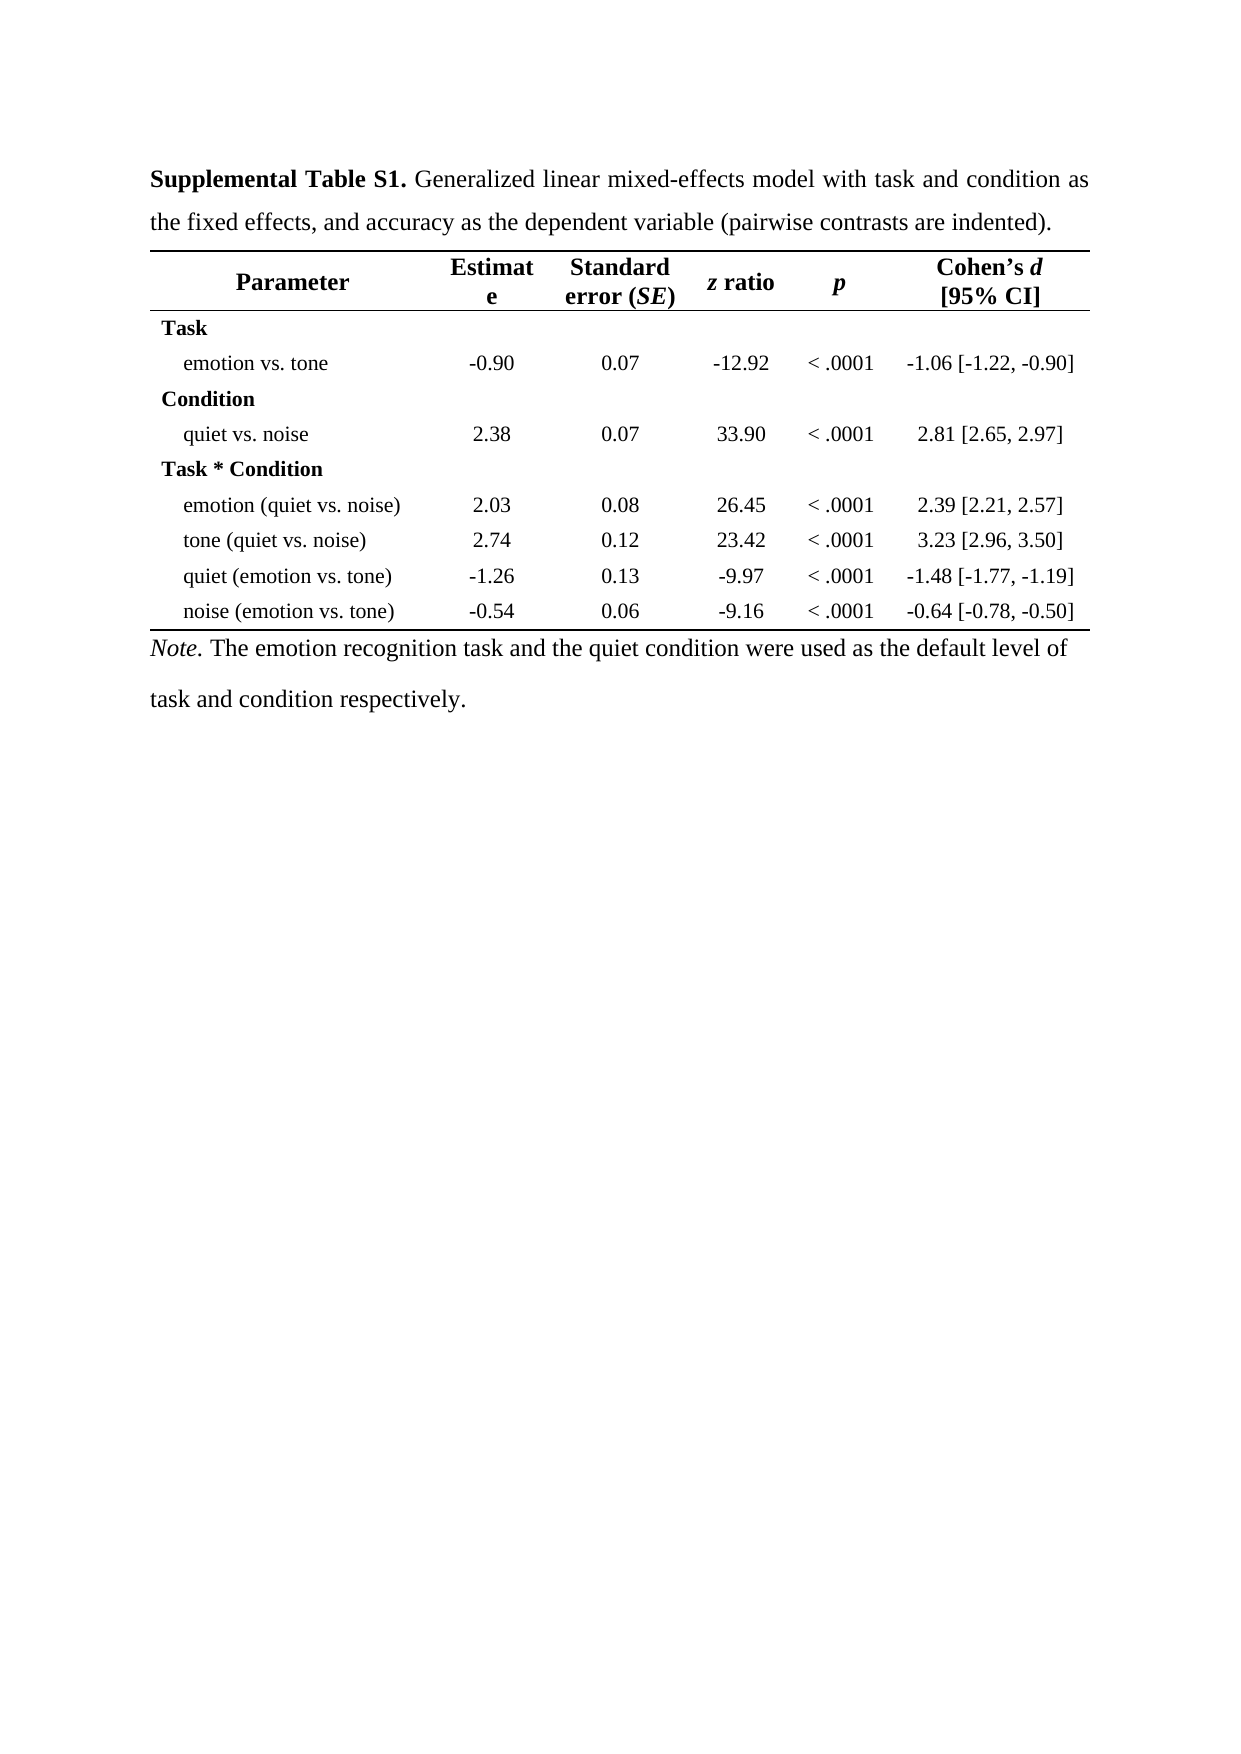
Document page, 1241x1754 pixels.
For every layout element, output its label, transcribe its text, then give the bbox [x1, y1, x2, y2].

table_header Standard error (SE) [549, 252, 691, 310]
table_cell < .0001 [791, 558, 891, 593]
table_cell 2.81 [2.65, 2.97] [891, 416, 1090, 451]
table_cell noise (emotion vs. tone) [150, 593, 435, 628]
table_cell 0.12 [549, 522, 691, 558]
table_cell quiet vs. noise [150, 416, 435, 451]
table_cell 0.08 [549, 487, 691, 522]
table_cell < .0001 [791, 522, 891, 558]
table_cell tone (quiet vs. noise) [150, 522, 435, 558]
table_cell 0.07 [549, 345, 691, 381]
table_header Estimate [435, 252, 549, 310]
table_cell Condition [150, 381, 1090, 416]
table_cell 0.07 [549, 416, 691, 451]
table_cell 33.90 [691, 416, 791, 451]
table_header p [791, 252, 891, 310]
table_cell < .0001 [791, 593, 891, 628]
table_cell 2.39 [2.21, 2.57] [891, 487, 1090, 522]
table_cell -0.54 [435, 593, 549, 628]
table_cell 3.23 [2.96, 3.50] [891, 522, 1090, 558]
table_cell -9.97 [691, 558, 791, 593]
table_cell -9.16 [691, 593, 791, 628]
table_cell quiet (emotion vs. tone) [150, 558, 435, 593]
table_cell -1.26 [435, 558, 549, 593]
table_cell 2.38 [435, 416, 549, 451]
table_cell < .0001 [791, 487, 891, 522]
table_cell 2.03 [435, 487, 549, 522]
table_cell emotion (quiet vs. noise) [150, 487, 435, 522]
table_cell < .0001 [791, 345, 891, 381]
table_cell 0.13 [549, 558, 691, 593]
text Note. The emotion recognition task and the quiet condition were used as the default level of task and condition respectively. [150, 631, 1090, 715]
text Supplemental Table S1. Generalized linear mixed-effects model with task and condition as the fixed effects, and accuracy as the dependent variable (pairwise contrasts are indented). [150, 164, 1090, 236]
table_cell 26.45 [691, 487, 791, 522]
table_cell -1.06 [-1.22, -0.90] [891, 345, 1090, 381]
table_cell 0.06 [549, 593, 691, 628]
table_header z ratio [691, 252, 791, 310]
table_cell -1.48 [-1.77, -1.19] [891, 558, 1090, 593]
table_header Cohen’s d [95% CI] [891, 252, 1090, 310]
table_cell 2.74 [435, 522, 549, 558]
table_cell -12.92 [691, 345, 791, 381]
table_cell < .0001 [791, 416, 891, 451]
table_cell Task [150, 311, 1090, 345]
table_cell Task * Condition [150, 451, 1090, 487]
table_cell emotion vs. tone [150, 345, 435, 381]
table_header Parameter [150, 252, 435, 310]
table_cell 23.42 [691, 522, 791, 558]
table_cell -0.64 [-0.78, -0.50] [891, 593, 1090, 628]
table_cell -0.90 [435, 345, 549, 381]
